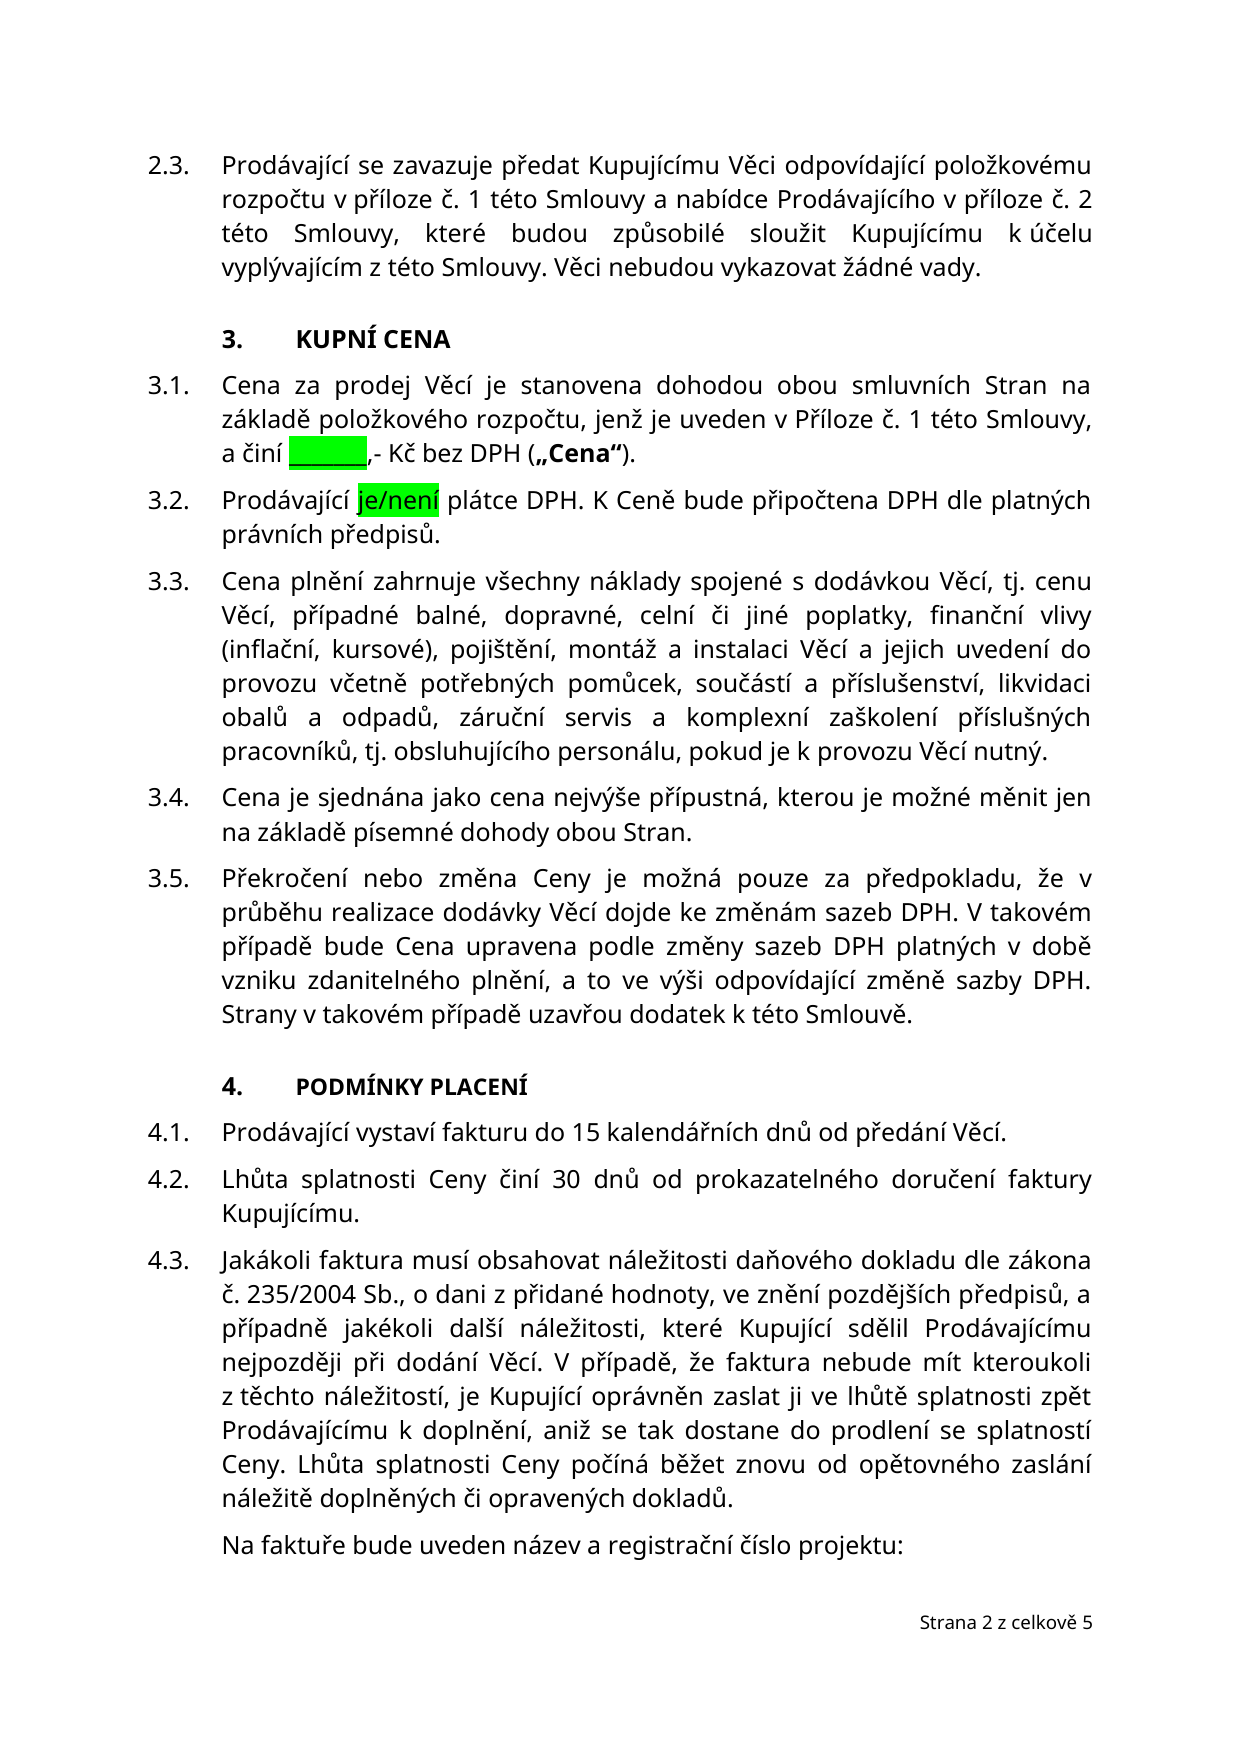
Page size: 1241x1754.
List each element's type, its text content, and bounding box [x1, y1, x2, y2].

text Cena plnění zahrnuje všechny náklady spojené s dodávkou Věcí, tj. cenu Věcí, případné balné, dopravné, celní či jiné poplatky, finanční vlivy (inflační, kursové), pojištění, montáž a instalaci Věcí a jejich uvedení do provozu včetně potřebných pomůcek, součástí a příslušenství, likvidaci obalů a odpadů, záruční servis a komplexní zaškolení příslušných pracovníků, tj. obsluhujícího personálu, pokud je k provozu Věcí nutný. [148, 563, 1093, 768]
text KUPNÍ CENA [222, 321, 1093, 355]
text Prodávající vystaví fakturu do 15 kalendářních dnů od předání Věcí. [148, 1115, 1093, 1149]
text Prodávající je/není plátce DPH. K Ceně bude připočtena DPH dle platných právních předpisů. [148, 483, 1093, 551]
list Na faktuře bude uveden název a registrační číslo projektu: [221, 1527, 1093, 1561]
text Prodávající se zavazuje předat Kupujícímu Věci odpovídající položkovému rozpočtu v příloze č. 1 této Smlouvy a nabídce Prodávajícího v příloze č. 2 této Smlouvy, které budou způsobilé sloužit Kupujícímu k účelu vyplývajícím z této Smlouvy. Věci nebudou vykazovat žádné vady. [148, 148, 1093, 284]
text Překročení nebo změna Ceny je možná pouze za předpokladu, že v průběhu realizace dodávky Věcí dojde ke změnám sazeb DPH. V takovém případě bude Cena upravena podle změny sazeb DPH platných v době vzniku zdanitelného plnění, a to ve výši odpovídající změně sazby DPH. Strany v takovém případě uzavřou dodatek k této Smlouvě. [148, 861, 1093, 1031]
text Cena je sjednána jako cena nejvýše přípustná, kterou je možné měnit jen na základě písemné dohody obou Stran. [148, 780, 1093, 848]
text Lhůta splatnosti Ceny činí 30 dnů od prokazatelného doručení faktury Kupujícímu. [148, 1162, 1093, 1230]
text Jakákoli faktura musí obsahovat náležitosti daňového dokladu dle zákona č. 235/2004 Sb., o dani z přidané hodnoty, ve znění pozdějších předpisů, a případně jakékoli další náležitosti, které Kupující sdělil Prodávajícímu nejpozději při dodání Věcí. V případě, že faktura nebude mít kteroukoli z těchto náležitostí, je Kupující oprávněn zaslat ji ve lhůtě splatnosti zpět Prodávajícímu k doplnění, aniž se tak dostane do prodlení se splatností Ceny. Lhůta splatnosti Ceny počíná běžet znovu od opětovného zaslání náležitě doplněných či opravených dokladů. [148, 1242, 1093, 1515]
text podmínky placení [222, 1068, 1093, 1103]
text Cena za prodej Věcí je stanovena dohodou obou smluvních Stran na základě položkového rozpočtu, jenž je uveden v Příloze č. 1 této Smlouvy, a činí _______,- Kč bez DPH („Cena“). [148, 368, 1093, 470]
